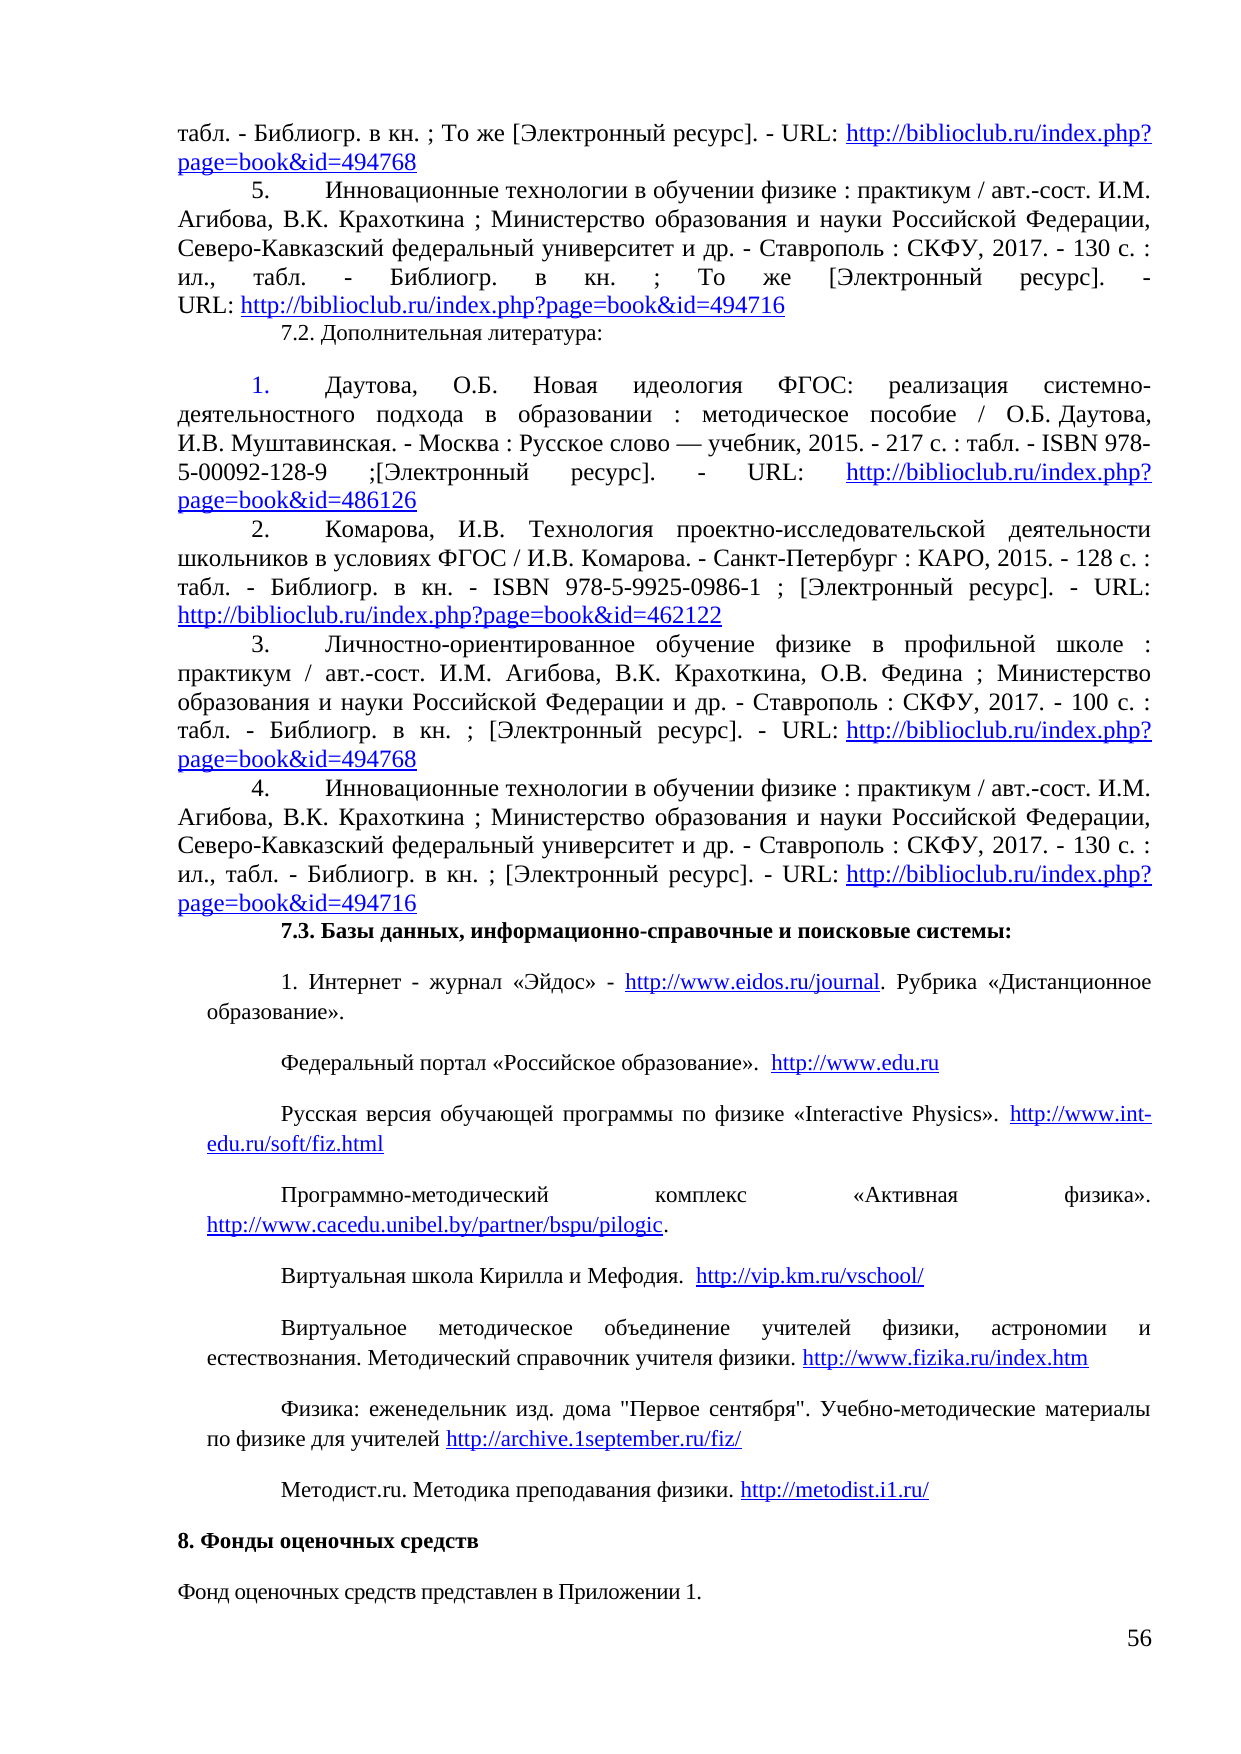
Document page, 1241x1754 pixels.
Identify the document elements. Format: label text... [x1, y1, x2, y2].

list Инновационные технологии в обучении физике : практикум / авт.-сост. И.М. Агибова, В.К. Крахоткина ; Министерство образования и науки Российской Федерации, Северо-Кавказский федеральный университет и др. - Ставрополь : СКФУ, 2017. - 130 с. : ил., табл. - Библиогр. в кн. ; [Электронный ресурс]. - URL: http://biblioclub.ru/index.php?page=book&id=494716 [177, 773, 1152, 917]
text Федеральный портал «Российское образование». http://www.edu.ru [207, 1049, 1152, 1075]
text Виртуальное методическое объединение учителей физики, астрономии и естествознания. Методический справочник учителя физики. http://www.fizika.ru/index.htm [207, 1313, 1152, 1370]
list Комарова, И.В. Технология проектно-исследовательской деятельности школьников в условиях ФГОС / И.В. Комарова. - Санкт-Петербург : КАРО, 2015. - 128 с. : табл. - Библиогр. в кн. - ISBN 978-5-9925-0986-1 ; [Электронный ресурс]. - URL: http://biblioclub.ru/index.php?page=book&id=462122 [177, 514, 1152, 629]
text 8. Фонды оценочных средств [177, 1527, 1152, 1553]
list Инновационные технологии в обучении физике : практикум / авт.-сост. И.М. Агибова, В.К. Крахоткина ; Министерство образования и науки Российской Федерации, Северо-Кавказский федеральный университет и др. - Ставрополь : СКФУ, 2017. - 130 с. : ил., табл. - Библиогр. в кн. ; То же [Электронный ресурс]. - URL: http://biblioclub.ru/index.php?page=book&id=494716 [177, 176, 1152, 319]
list Даутова, О.Б. Новая идеология ФГОС: реализация системно-деятельностного подхода в образовании : методическое пособие / О.Б. Даутова, И.В. Муштавинская. - Москва : Русское слово — учебник, 2015. - 217 с. : табл. - ISBN 978-5-00092-128-9 ;[Электронный ресурс]. - URL: http://biblioclub.ru/index.php?page=book&id=486126 [177, 370, 1152, 514]
text Программно-методический комплекс «Активная физика». http://www.cacedu.unibel.by/partner/bspu/pilogic. [207, 1181, 1152, 1238]
text Фонд оценочных средств представлен в Приложении 1. [177, 1578, 1152, 1604]
text Русская версия обучающей программы по физике «Interactive Physics». http://www.int-edu.ru/soft/fiz.html [207, 1100, 1152, 1157]
text Виртуальная школа Кирилла и Мефодия. http://vip.km.ru/vschool/ [207, 1262, 1152, 1289]
text 7.3. Базы данных, информационно-справочные и поисковые системы: [207, 917, 1152, 943]
text Методист.ru. Методика преподавания физики. http://metodist.i1.ru/ [207, 1476, 1152, 1502]
text Физика: еженедельник изд. дома "Первое сентября". Учебно-методические материалы по физике для учителей http://archive.1september.ru/fiz/ [207, 1395, 1152, 1451]
list Личностно-ориентированное обучение физике в профильной школе : практикум / авт.-сост. И.М. Агибова, В.К. Крахоткина, О.В. Федина ; Министерство образования и науки Российской Федерации и др. - Ставрополь : СКФУ, 2017. - 100 с. : табл. - Библиогр. в кн. ; [Электронный ресурс]. - URL: http://biblioclub.ru/index.php?page=book&id=494768 [177, 629, 1152, 773]
text 1. Интернет - журнал «Эйдос» - http://www.eidos.ru/journal. Рубрика «Дистанционное образование». [207, 968, 1152, 1024]
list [177, 118, 1152, 176]
text 7.2. Дополнительная литература: [207, 319, 1152, 346]
